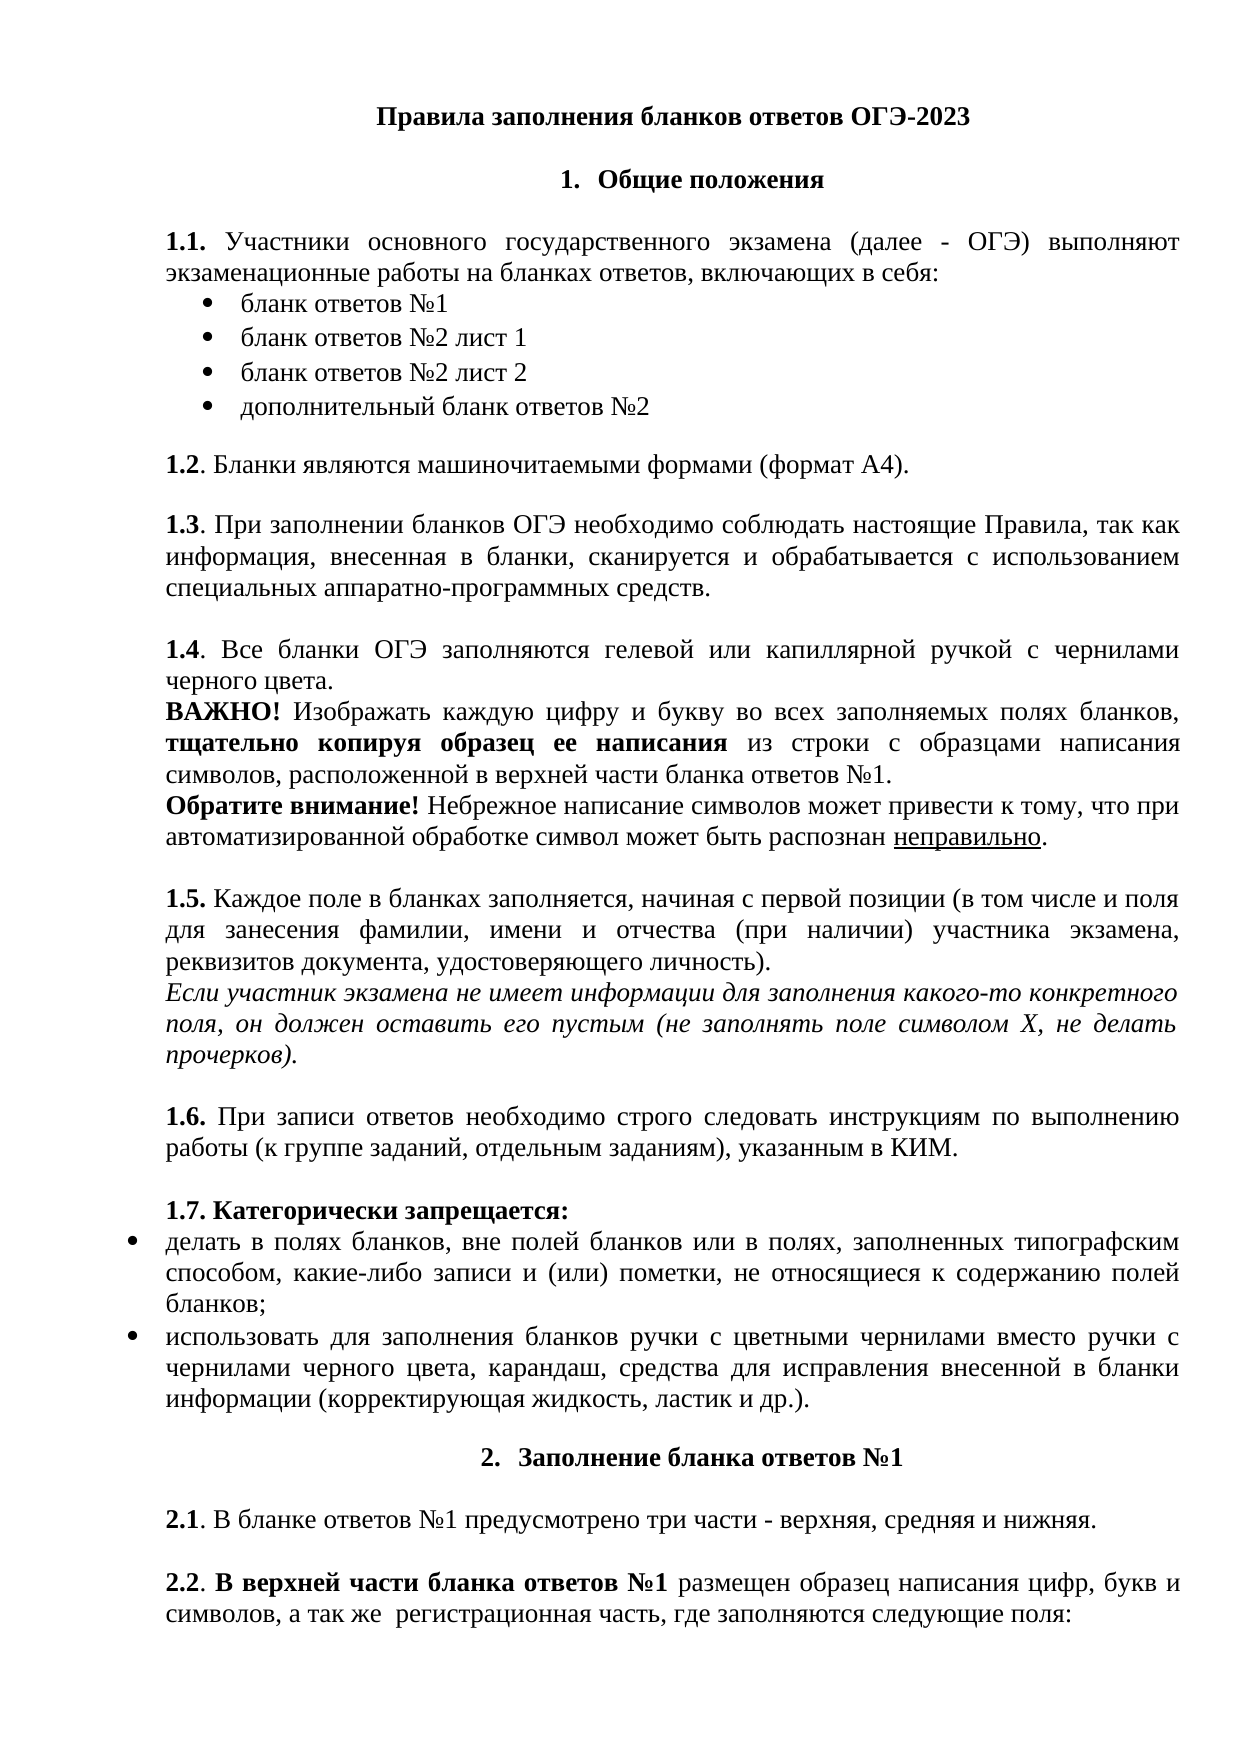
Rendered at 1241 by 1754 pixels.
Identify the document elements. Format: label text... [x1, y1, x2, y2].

list бланк ответов №2 лист 1 [203, 321, 1181, 353]
list дополнительный бланк ответов №2 [203, 390, 1181, 421]
text 1.5. Каждое поле в бланках заполняется, начиная с первой позиции (в том числе и поля для занесения фамилии, имени и отчества (при наличии) участника экзамена, реквизитов документа, удостоверяющего личность). [165, 882, 1181, 976]
text ВАЖНО! Изображать каждую цифру и букву во всех заполняемых полях бланков, тщательно копируя образец ее написания из строки с образцами написания символов, расположенной в верхней части бланка ответов №1. [165, 695, 1181, 789]
text Если участник экзамена не имеет информации для заполнения какого-то конкретного поля, он должен оставить его пустым (не заполнять поле символом Х, не делать прочерков). [165, 976, 1181, 1069]
text Обратите внимание! Небрежное написание символов может привести к тому, что при автоматизированной обработке символ может быть распознан неправильно. [165, 789, 1181, 851]
list Общие положения [203, 163, 1181, 194]
list делать в полях бланков, вне полей бланков или в полях, заполненных типографским способом, какие-либо записи и (или) пометки, не относящиеся к содержанию полей бланков; [128, 1225, 1181, 1318]
text 1.2. Бланки являются машиночитаемыми формами (формат А4). [165, 449, 1181, 480]
text 1.3. При заполнении бланков ОГЭ необходимо соблюдать настоящие Правила, так как информация, внесенная в бланки, сканируется и обрабатывается с использованием специальных аппаратно-программных средств. [165, 508, 1181, 602]
text 2.1. В бланке ответов №1 предусмотрено три части - верхняя, средняя и нижняя. [165, 1503, 1181, 1534]
text 1.7. Категорически запрещается: [165, 1194, 1181, 1225]
list бланк ответов №1 [203, 287, 1181, 318]
text 1.4. Все бланки ОГЭ заполняются гелевой или капиллярной ручкой с чернилами черного цвета. [165, 633, 1181, 695]
list использовать для заполнения бланков ручки с цветными чернилами вместо ручки с чернилами черного цвета, карандаш, средства для исправления внесенной в бланки информации (корректирующая жидкость, ластик и др.). [128, 1320, 1181, 1413]
text Правила заполнения бланков ответов ОГЭ-2023 [165, 100, 1181, 132]
text 2.2. В верхней части бланка ответов №1 размещен образец написания цифр, букв и символов, а так же регистрационная часть, где заполняются следующие поля: [165, 1566, 1181, 1628]
text 1.6. При записи ответов необходимо строго следовать инструкциям по выполнению работы (к группе заданий, отдельным заданиям), указанным в КИМ. [165, 1100, 1181, 1163]
list бланк ответов №2 лист 2 [203, 356, 1181, 387]
text 1.1. Участники основного государственного экзамена (далее - ОГЭ) выполняют экзаменационные работы на бланках ответов, включающих в себя: [165, 225, 1181, 287]
list Заполнение бланка ответов №1 [203, 1441, 1181, 1472]
